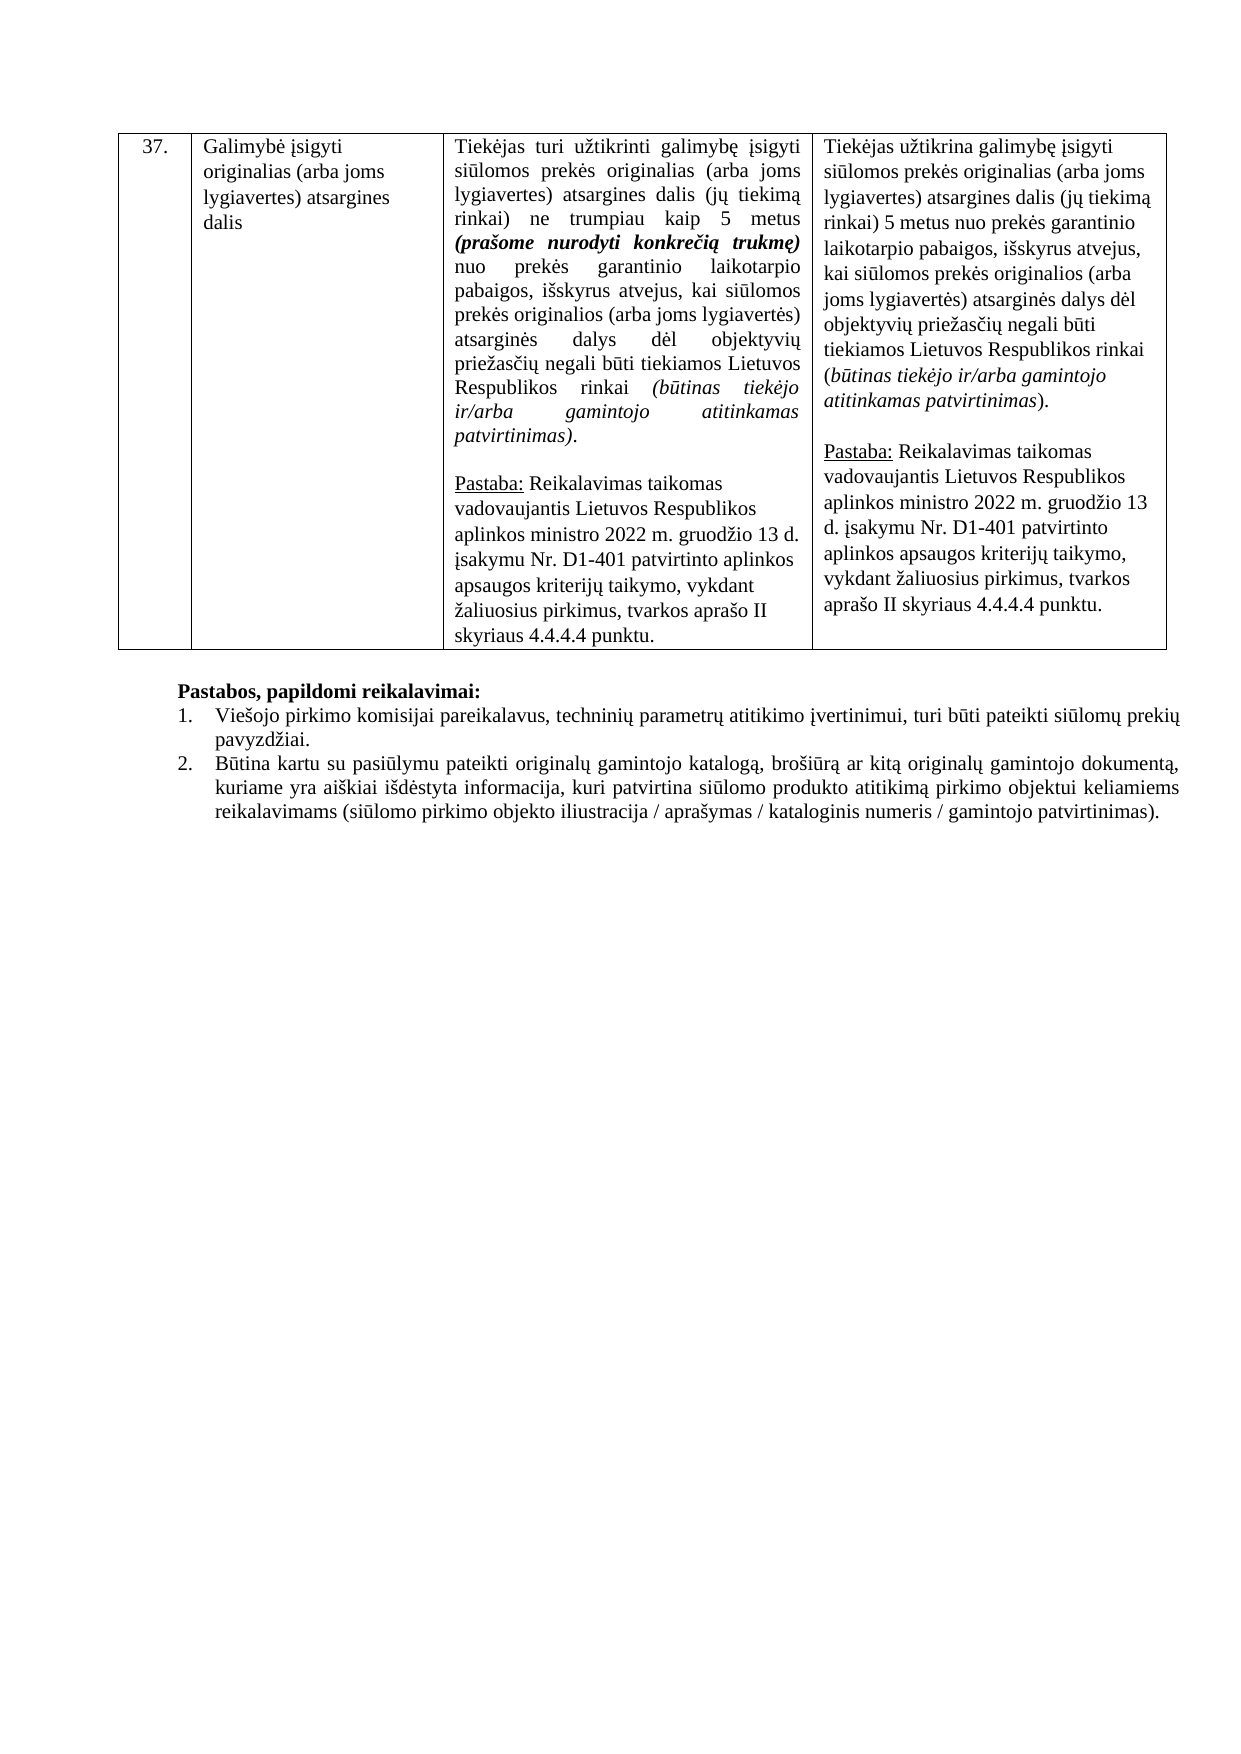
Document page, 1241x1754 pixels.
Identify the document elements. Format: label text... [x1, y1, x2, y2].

table_cell Tiekėjas užtikrina galimybę įsigyti siūlomos prekės originalias (arba joms lygiavertes) atsargines dalis (jų tiekimą rinkai) 5 metus nuo prekės garantinio laikotarpio pabaigos, išskyrus atvejus, kai siūlomos prekės originalios (arba joms lygiavertės) atsarginės dalys dėl objektyvių priežasčių negali būti tiekiamos Lietuvos Respublikos rinkai (būtinas tiekėjo ir/arba gamintojo atitinkamas patvirtinimas). Pastaba: Reikalavimas taikomas vadovaujantis Lietuvos Respublikos aplinkos ministro 2022 m. gruodžio 13 d. įsakymu Nr. D1-401 patvirtinto aplinkos apsaugos kriterijų taikymo, vykdant žaliuosius pirkimus, tvarkos aprašo II skyriaus 4.4.4.4 punktu. [813, 134, 1166, 649]
table_cell 37. [119, 134, 191, 649]
text Pastabos, papildomi reikalavimai: [177, 679, 1181, 703]
table_cell Galimybė įsigyti originalias (arba joms lygiavertes) atsargines dalis [192, 134, 443, 649]
list Viešojo pirkimo komisijai pareikalavus, techninių parametrų atitikimo įvertinimui, turi būti pateikti siūlomų prekių pavyzdžiai. [177, 703, 1181, 751]
list Būtina kartu su pasiūlymu pateikti originalų gamintojo katalogą, brošiūrą ar kitą originalų gamintojo dokumentą, kuriame yra aiškiai išdėstyta informacija, kuri patvirtina siūlomo produkto atitikimą pirkimo objektui keliamiems reikalavimams (siūlomo pirkimo objekto iliustracija / aprašymas / kataloginis numeris / gamintojo patvirtinimas). [177, 751, 1181, 823]
table_cell Tiekėjas turi užtikrinti galimybę įsigyti siūlomos prekės originalias (arba joms lygiavertes) atsargines dalis (jų tiekimą rinkai) ne trumpiau kaip 5 metus (prašome nurodyti konkrečią trukmę) nuo prekės garantinio laikotarpio pabaigos, išskyrus atvejus, kai siūlomos prekės originalios (arba joms lygiavertės) atsarginės dalys dėl objektyvių priežasčių negali būti tiekiamos Lietuvos Respublikos rinkai (būtinas tiekėjo ir/arba gamintojo atitinkamas patvirtinimas). Pastaba: Reikalavimas taikomas vadovaujantis Lietuvos Respublikos aplinkos ministro 2022 m. gruodžio 13 d. įsakymu Nr. D1-401 patvirtinto aplinkos apsaugos kriterijų taikymo, vykdant žaliuosius pirkimus, tvarkos aprašo II skyriaus 4.4.4.4 punktu. [444, 134, 812, 649]
